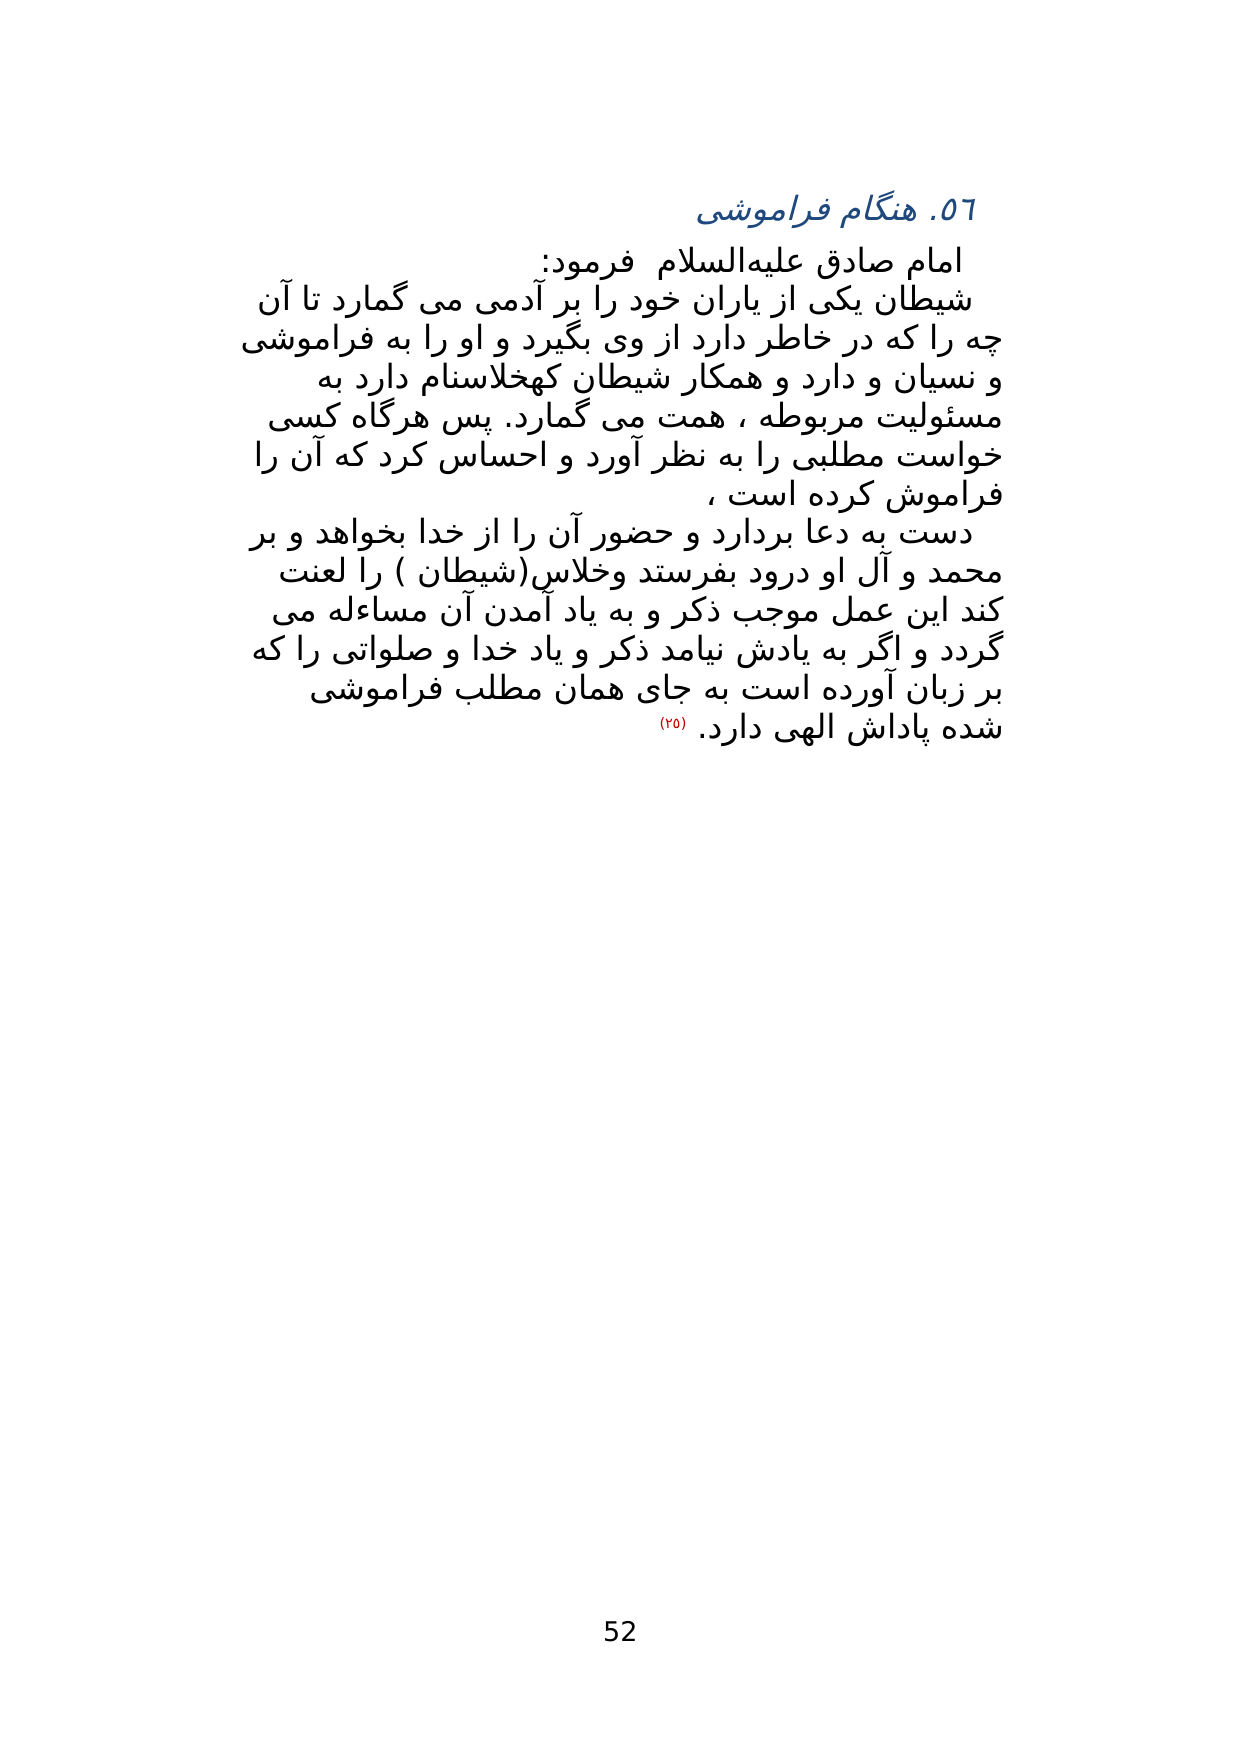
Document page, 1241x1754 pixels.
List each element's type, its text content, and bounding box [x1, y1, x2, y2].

text دست به دعا بردارد و حضور آن را از خدا بخواهد و بر محمد و آل او درود بفرستد وخلاس(شيطان ) را لعنت كند اين عمل موجب ذكر و به ياد آمدن آن مساءله مى گردد و اگر به يادش نيامد ذكر و ياد خدا و صلواتى را كه بر زبان آورده است به جاى همان مطلب فراموشى شده پاداش الهى دارد. (٢٥) [236, 513, 1004, 746]
subtitle ٥٦. هنگام فراموشى [236, 190, 1004, 228]
text امام صادق عليه‌السلام فرمود: [236, 241, 1004, 280]
text شيطان يكى از ياران خود را بر آدمى مى گمارد تا آن چه را كه در خاطر دارد از وى بگيرد و او را به فراموشى و نسيان و دارد و همكار شيطان كهخلاسنام دارد به مسئوليت مربوطه ، همت مى گمارد. پس هرگاه كسى خواست مطلبى را به نظر آورد و احساس كرد كه آن را فراموش كرده است ، [236, 280, 1004, 513]
